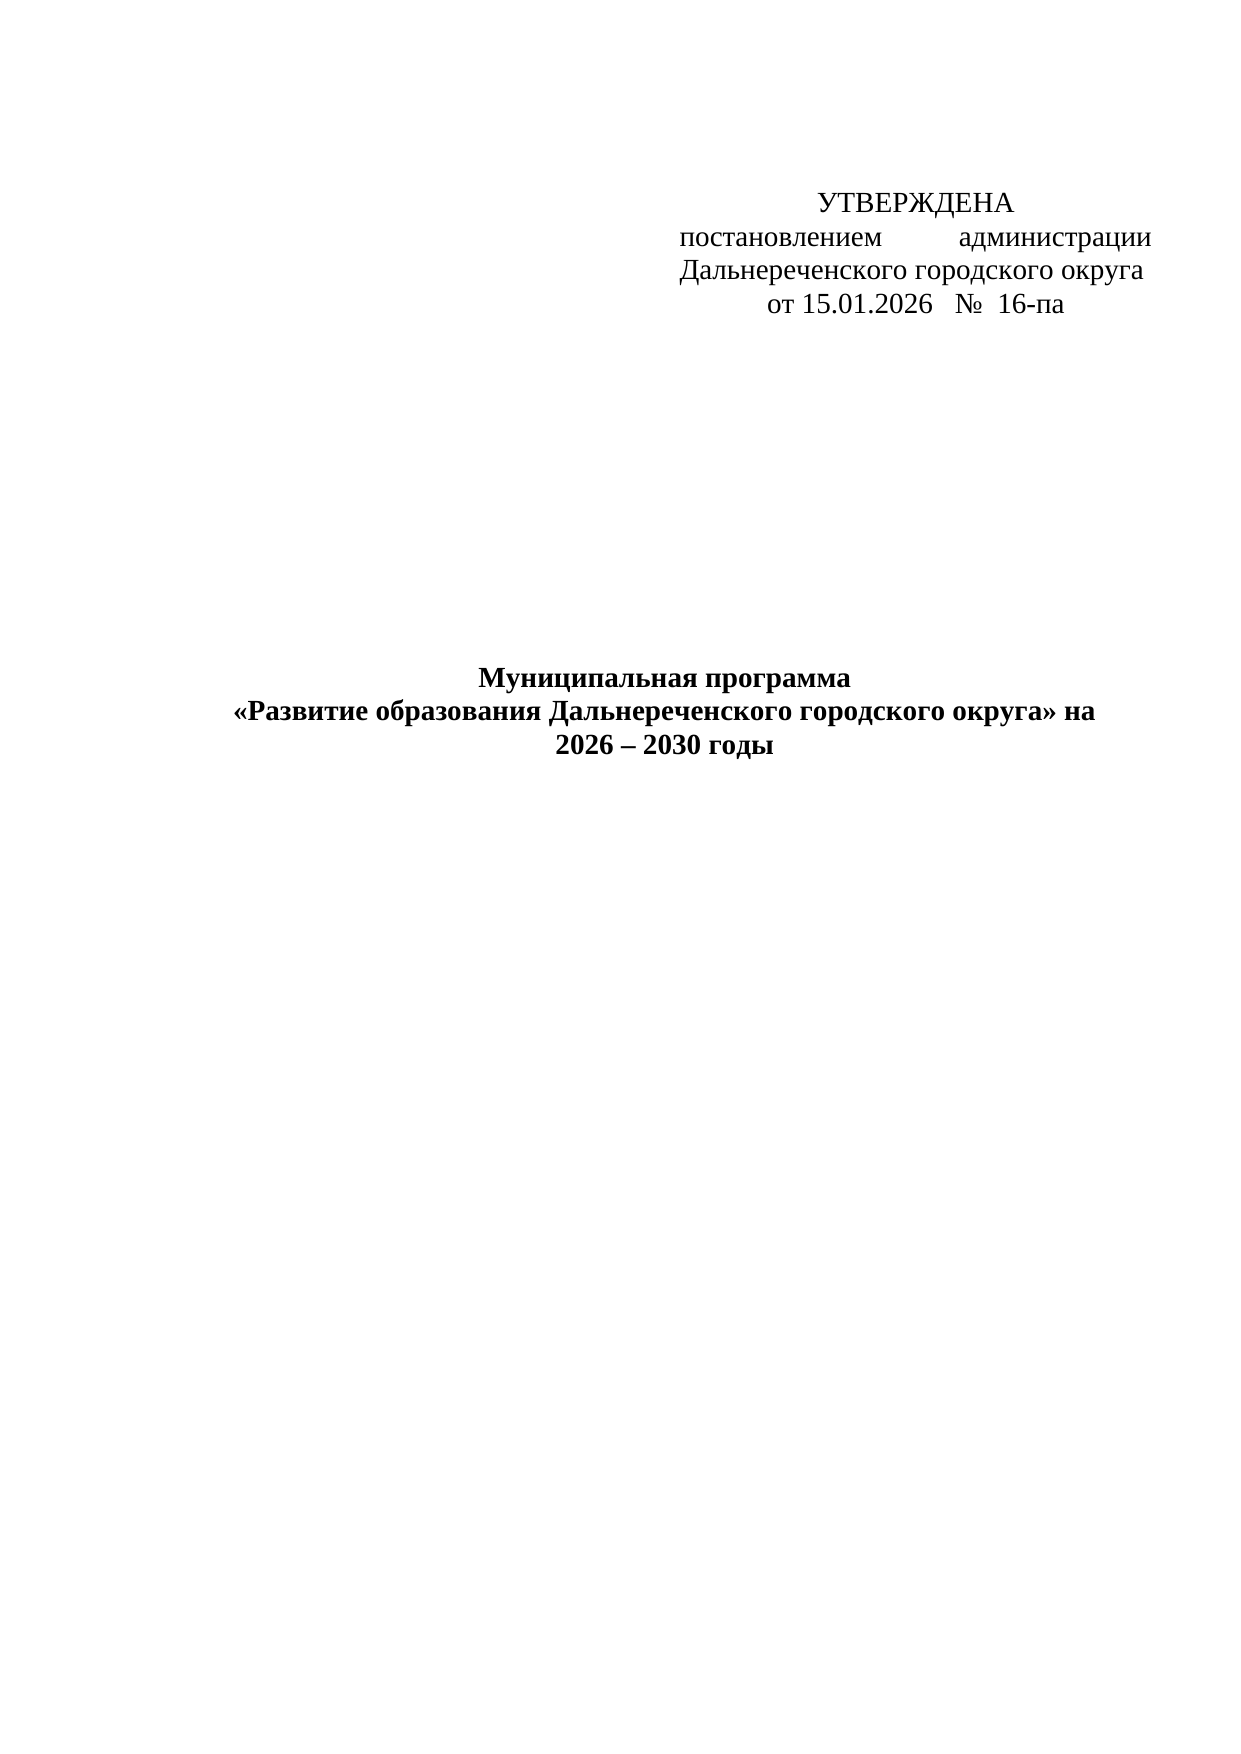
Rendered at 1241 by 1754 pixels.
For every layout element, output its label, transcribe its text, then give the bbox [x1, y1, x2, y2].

text 2026 – 2030 годы [177, 727, 1152, 760]
text от 15.01.2026 № 16-па [679, 286, 1152, 319]
text «Развитие образования Дальнереченского городского округа» на [177, 693, 1152, 727]
text постановлением администрации Дальнереченского городского округа [679, 219, 1152, 286]
text Муниципальная программа [177, 660, 1152, 693]
text УТВЕРЖДЕНА [679, 185, 1152, 219]
